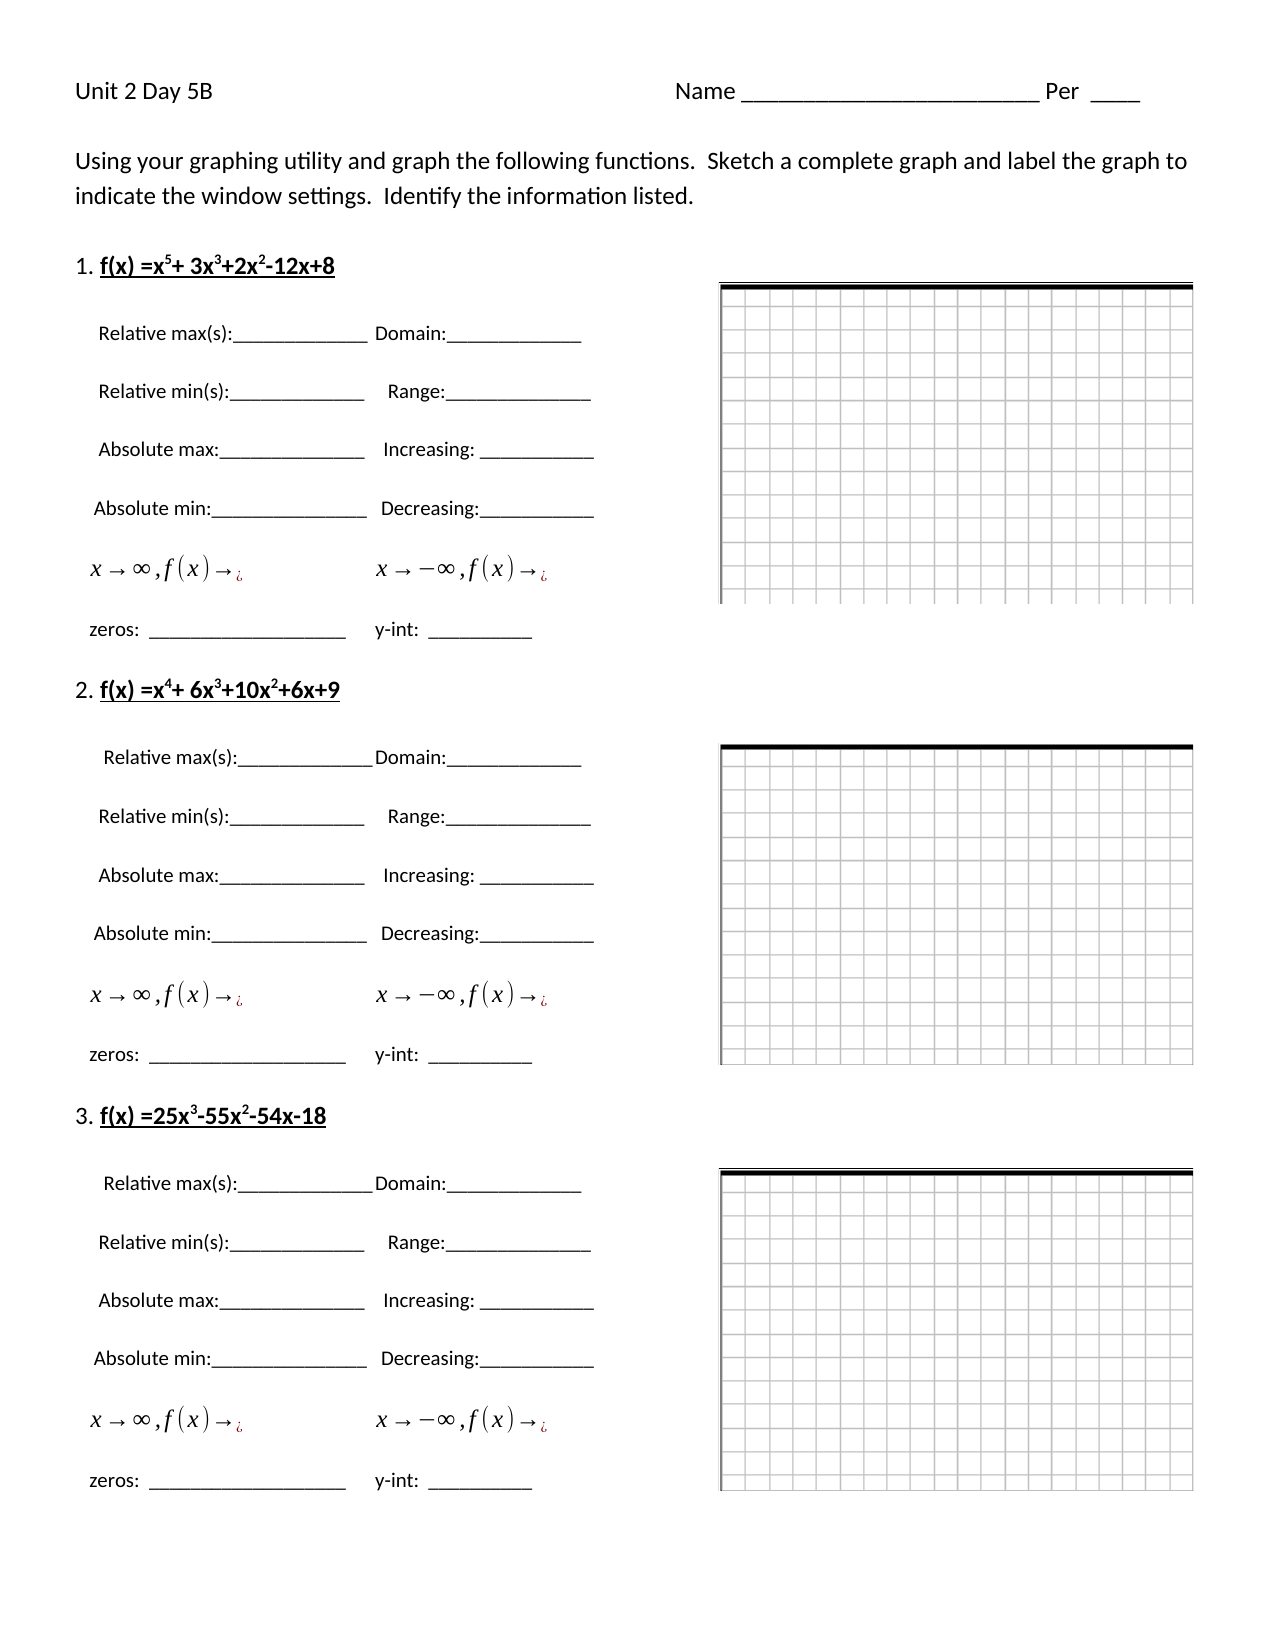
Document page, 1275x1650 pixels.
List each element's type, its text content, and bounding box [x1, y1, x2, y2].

text Absolute max:______________ Increasing: ___________ [75, 1287, 718, 1313]
text zeros: ___________________ y-int: __________ [75, 1467, 1200, 1492]
text Absolute min:_______________ Decreasing:___________ [75, 1346, 718, 1371]
picture [718, 282, 1194, 604]
text zeros: ___________________ y-int: __________ [75, 616, 1200, 642]
text Absolute min:_______________ Decreasing:___________ [75, 920, 718, 946]
text Absolute min:_______________ Decreasing:___________ [75, 495, 718, 520]
text Relative min(s):_____________ Range:______________ [75, 1229, 718, 1254]
text Relative max(s):_____________ Domain:_____________ [75, 744, 718, 770]
picture [718, 743, 1194, 1065]
text Using your graphing utility and graph the following functions. Sketch a complete graph and label the graph to indicate the window settings. Identify the information listed. [75, 145, 1200, 211]
text 1. f(x) =x5+ 3x3+2x2-12x+8 [75, 250, 1200, 281]
text Relative min(s):_____________ Range:______________ [75, 378, 718, 404]
text zeros: ___________________ y-int: __________ [75, 1042, 1200, 1067]
text Relative max(s):_____________ Domain:_____________ [75, 1170, 718, 1195]
text Absolute max:______________ Increasing: ___________ [75, 437, 718, 462]
text Relative min(s):_____________ Range:______________ [75, 804, 718, 829]
text 2. f(x) =x4+ 6x3+10x2+6x+9 [75, 674, 1200, 705]
text Absolute max:______________ Increasing: ___________ [75, 862, 718, 887]
picture [718, 1168, 1194, 1491]
text 3. f(x) =25x3-55x2-54x-18 [75, 1100, 1200, 1130]
text Relative max(s):_____________ Domain:_____________ [75, 320, 718, 345]
text Unit 2 Day 5B Name ________________________ Per ____ [75, 75, 1200, 106]
